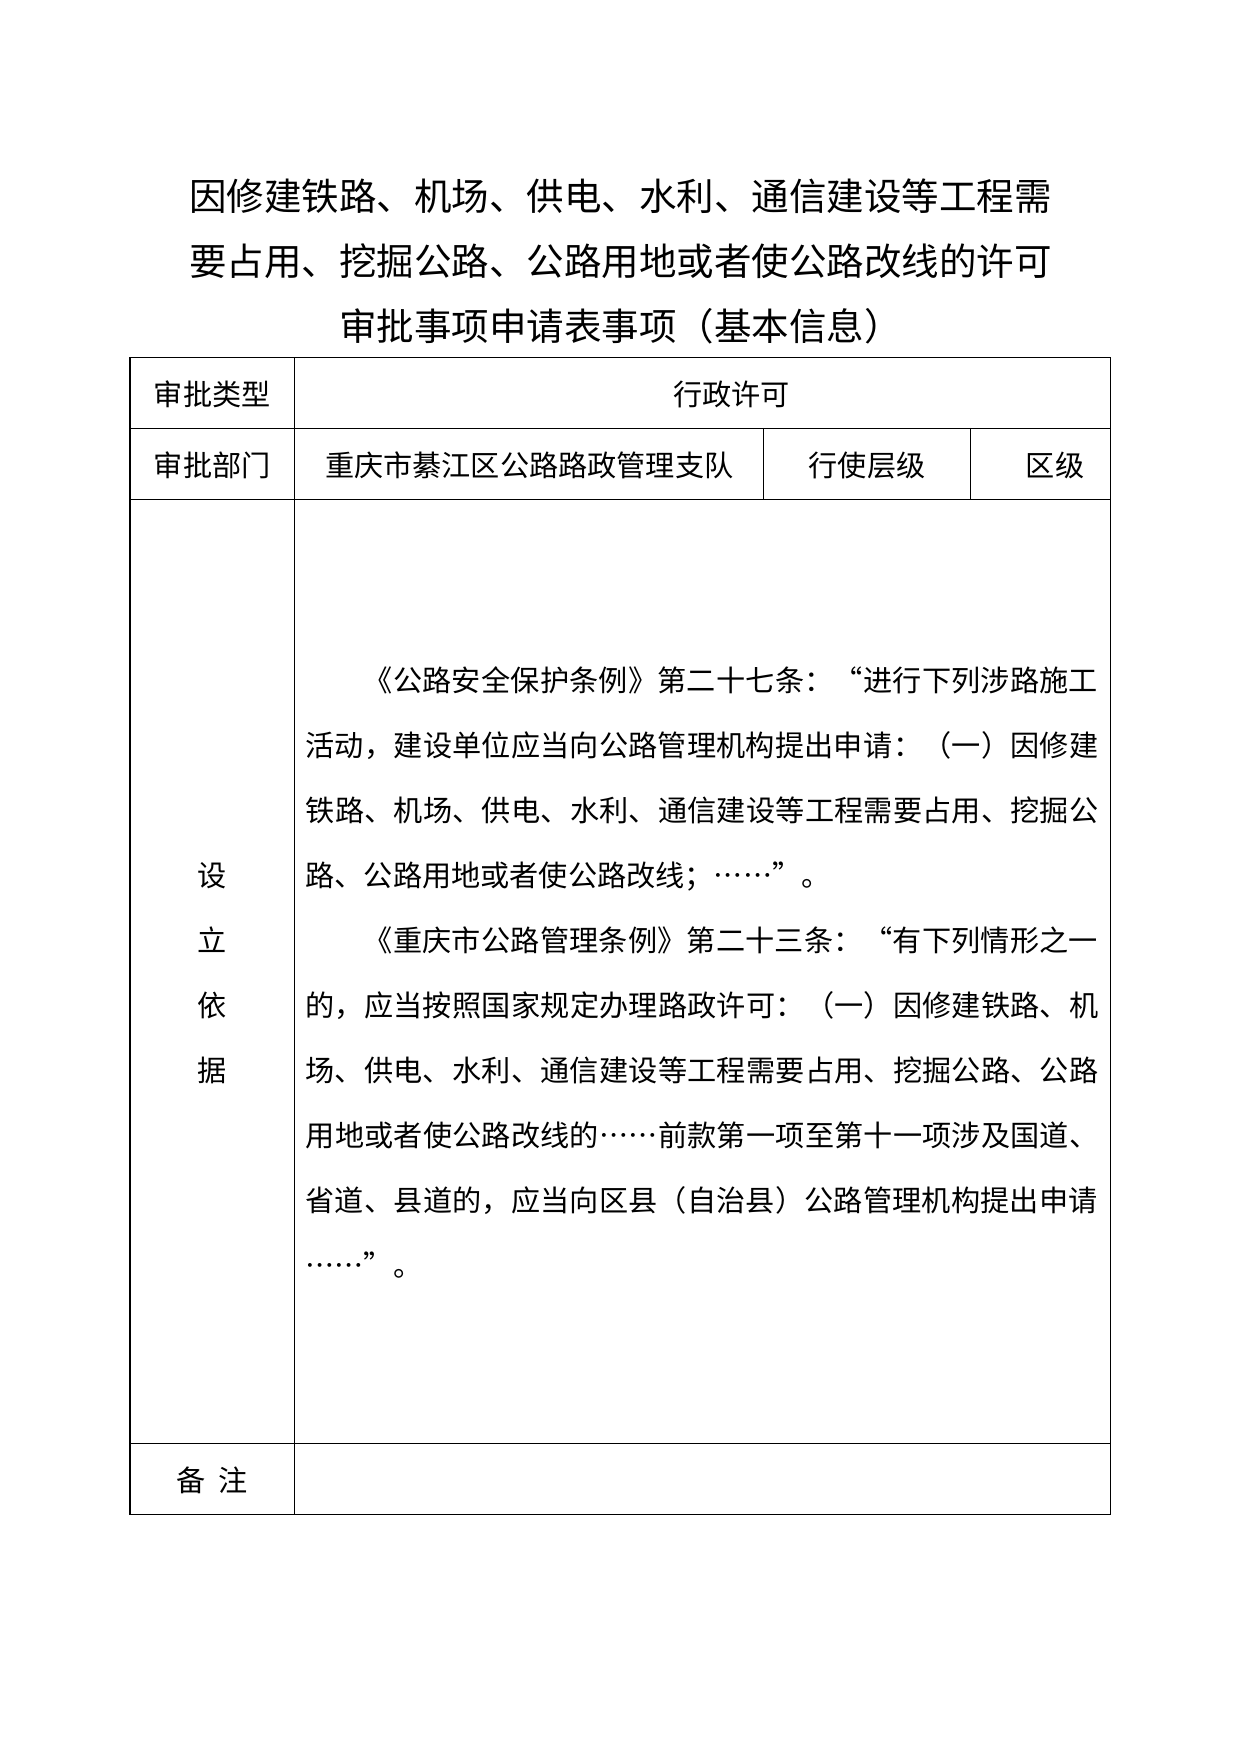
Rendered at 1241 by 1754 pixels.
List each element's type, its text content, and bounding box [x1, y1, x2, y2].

text 因修建铁路、机场、供电、水利、通信建设等工程需要占用、挖掘公路、公路用地或者使公路改线的许可审批事项申请表事项（基本信息） [187, 162, 1053, 357]
table_cell 《公路安全保护条例》第二十七条：“进行下列涉路施工活动，建设单位应当向公路管理机构提出申请：（一）因修建铁路、机场、供电、水利、通信建设等工程需要占用、挖掘公路、公路用地或者使公路改线；……”。 《重庆市公路管理条例》第二十三条：“有下列情形之一的，应当按照国家规定办理路政许可：（一）因修建铁路、机场、供电、水利、通信建设等工程需要占用、挖掘公路、公路用地或者使公路改线的……前款第一项至第十一项涉及国道、省道、县道的，应当向区县（自治县）公路管理机构提出申请……”。 [295, 500, 1110, 1443]
table_cell 设 立 依 据 [131, 500, 294, 1443]
table_cell 审批部门 [131, 429, 294, 499]
table_cell 备 注 [131, 1444, 294, 1514]
table_cell 重庆市綦江区公路路政管理支队 [295, 429, 763, 499]
table_cell 行使层级 [764, 429, 970, 499]
table_header 行政许可 [295, 358, 1110, 428]
table_cell 区级 [971, 429, 1110, 499]
table_cell [295, 1444, 1110, 1514]
table_header 审批类型 [131, 358, 294, 428]
